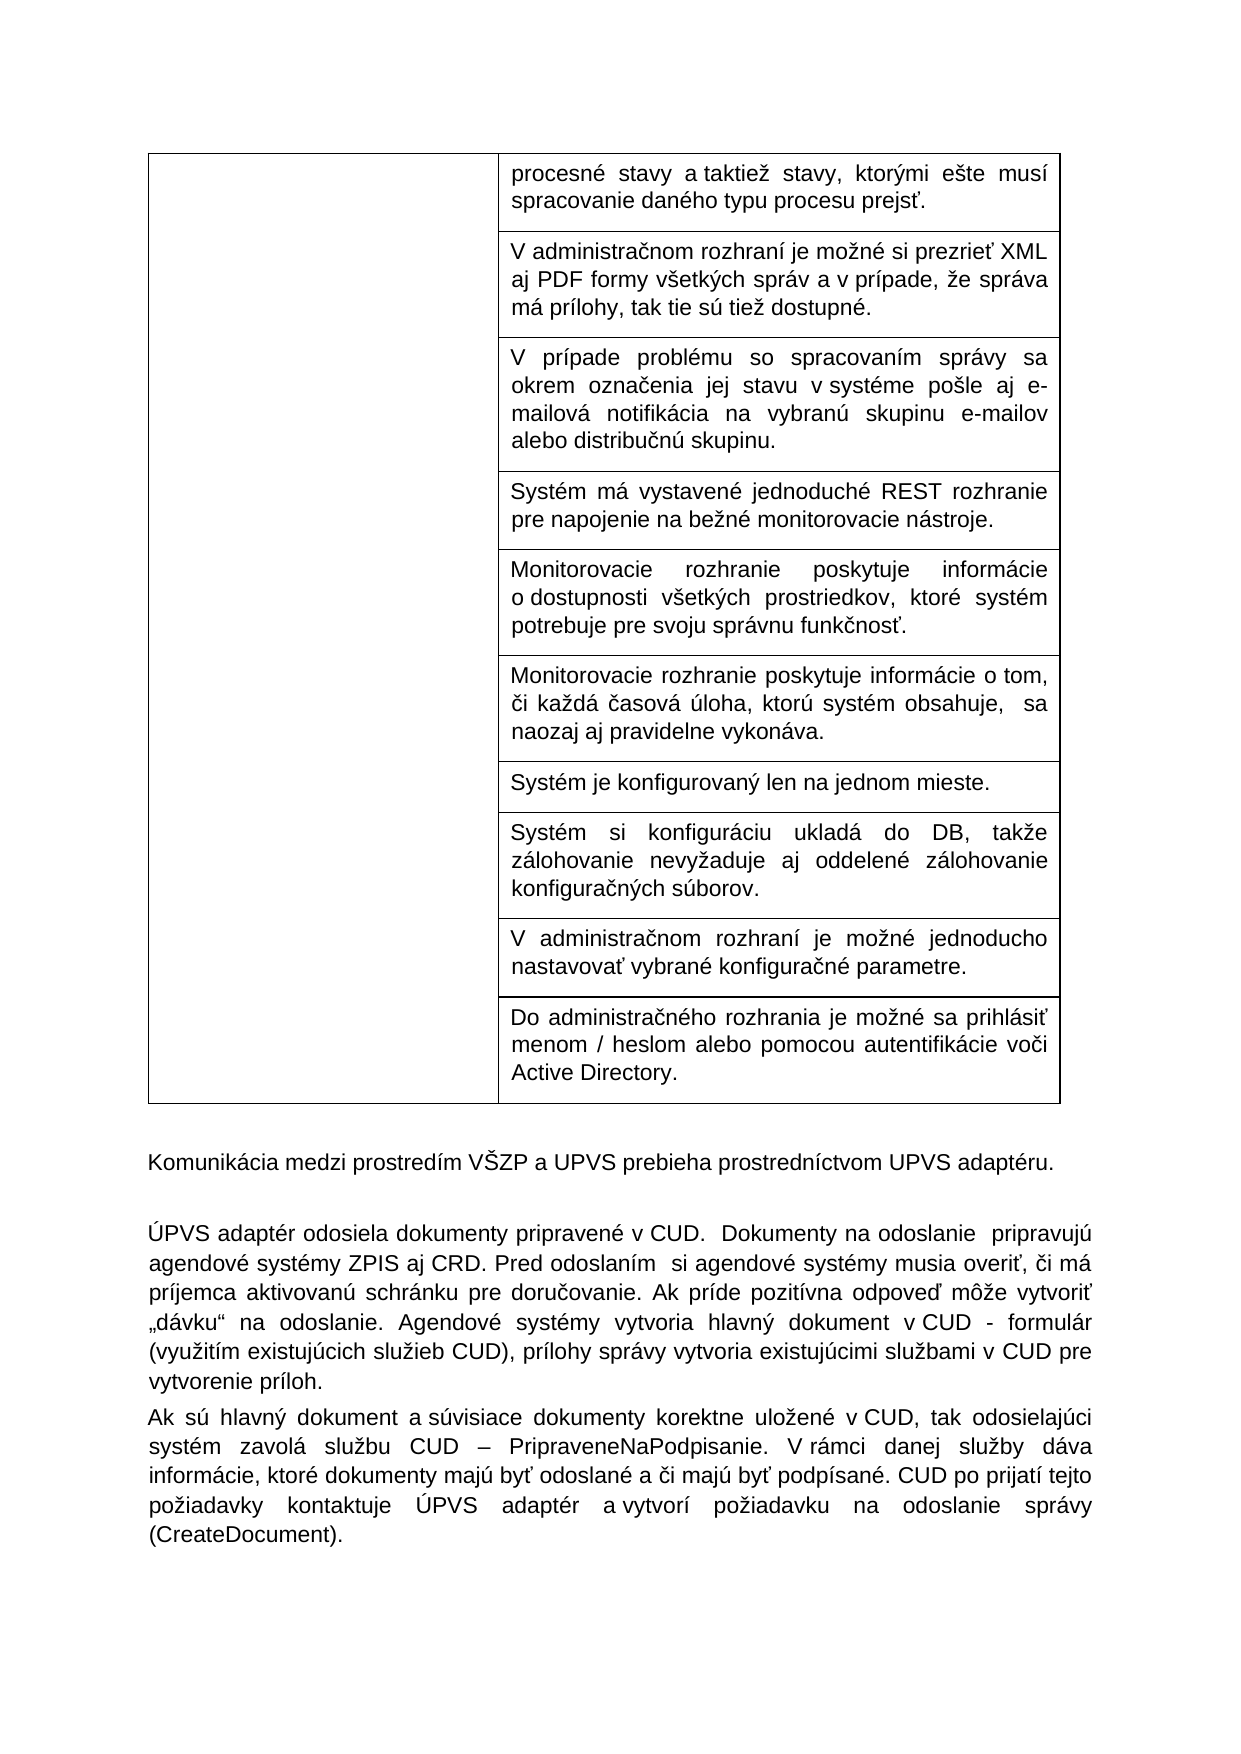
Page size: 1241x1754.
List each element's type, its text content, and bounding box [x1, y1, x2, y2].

table_cell Monitorovacie rozhranie poskytuje informácie o tom, či každá časová úloha, ktorú systém obsahuje, sa naozaj aj pravidelne vykonáva. [499, 656, 1059, 761]
table_cell V administračnom rozhraní je možné si prezrieť XML aj PDF formy všetkých správ a v prípade, že správa má prílohy, tak tie sú tiež dostupné. [499, 232, 1059, 337]
text Komunikácia medzi prostredím VŠZP a UPVS prebieha prostredníctvom UPVS adaptéru. [147, 1149, 1092, 1175]
text ÚPVS adaptér odosiela dokumenty pripravené v CUD. Dokumenty na odoslanie pripravujú agendové systémy ZPIS aj CRD. Pred odoslaním si agendové systémy musia overiť, či má príjemca aktivovanú schránku pre doručovanie. Ak príde pozitívna odpoveď môže vytvoriť „dávku“ na odoslanie. Agendové systémy vytvoria hlavný dokument v CUD - formulár (využitím existujúcich služieb CUD), prílohy správy vytvoria existujúcimi službami v CUD pre vytvorenie príloh. [147, 1220, 1092, 1394]
table_cell Systém si konfiguráciu ukladá do DB, takže zálohovanie nevyžaduje aj oddelené zálohovanie konfiguračných súborov. [499, 813, 1059, 918]
table_cell Do administračného rozhrania je možné sa prihlásiť menom / heslom alebo pomocou autentifikácie voči Active Directory. [499, 998, 1059, 1102]
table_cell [499, 154, 1059, 231]
table_cell Monitorovacie rozhranie poskytuje informácie o dostupnosti všetkých prostriedkov, ktoré systém potrebuje pre svoju správnu funkčnosť. [499, 550, 1059, 655]
table_cell V prípade problému so spracovaním správy sa okrem označenia jej stavu v systéme pošle aj e-mailová notifikácia na vybranú skupinu e-mailov alebo distribučnú skupinu. [499, 338, 1059, 471]
table_cell Systém má vystavené jednoduché REST rozhranie pre napojenie na bežné monitorovacie nástroje. [499, 472, 1059, 549]
table_cell V administračnom rozhraní je možné jednoducho nastavovať vybrané konfiguračné parametre. [499, 919, 1059, 996]
text Ak sú hlavný dokument a súvisiace dokumenty korektne uložené v CUD, tak odosielajúci systém zavolá službu CUD – PripraveneNaPodpisanie. V rámci danej služby dáva informácie, ktoré dokumenty majú byť odoslané a či majú byť podpísané. CUD po prijatí tejto požiadavky kontaktuje ÚPVS adaptér a vytvorí požiadavku na odoslanie správy (CreateDocument). [147, 1403, 1092, 1548]
table_cell Systém je konfigurovaný len na jednom mieste. [499, 762, 1059, 812]
